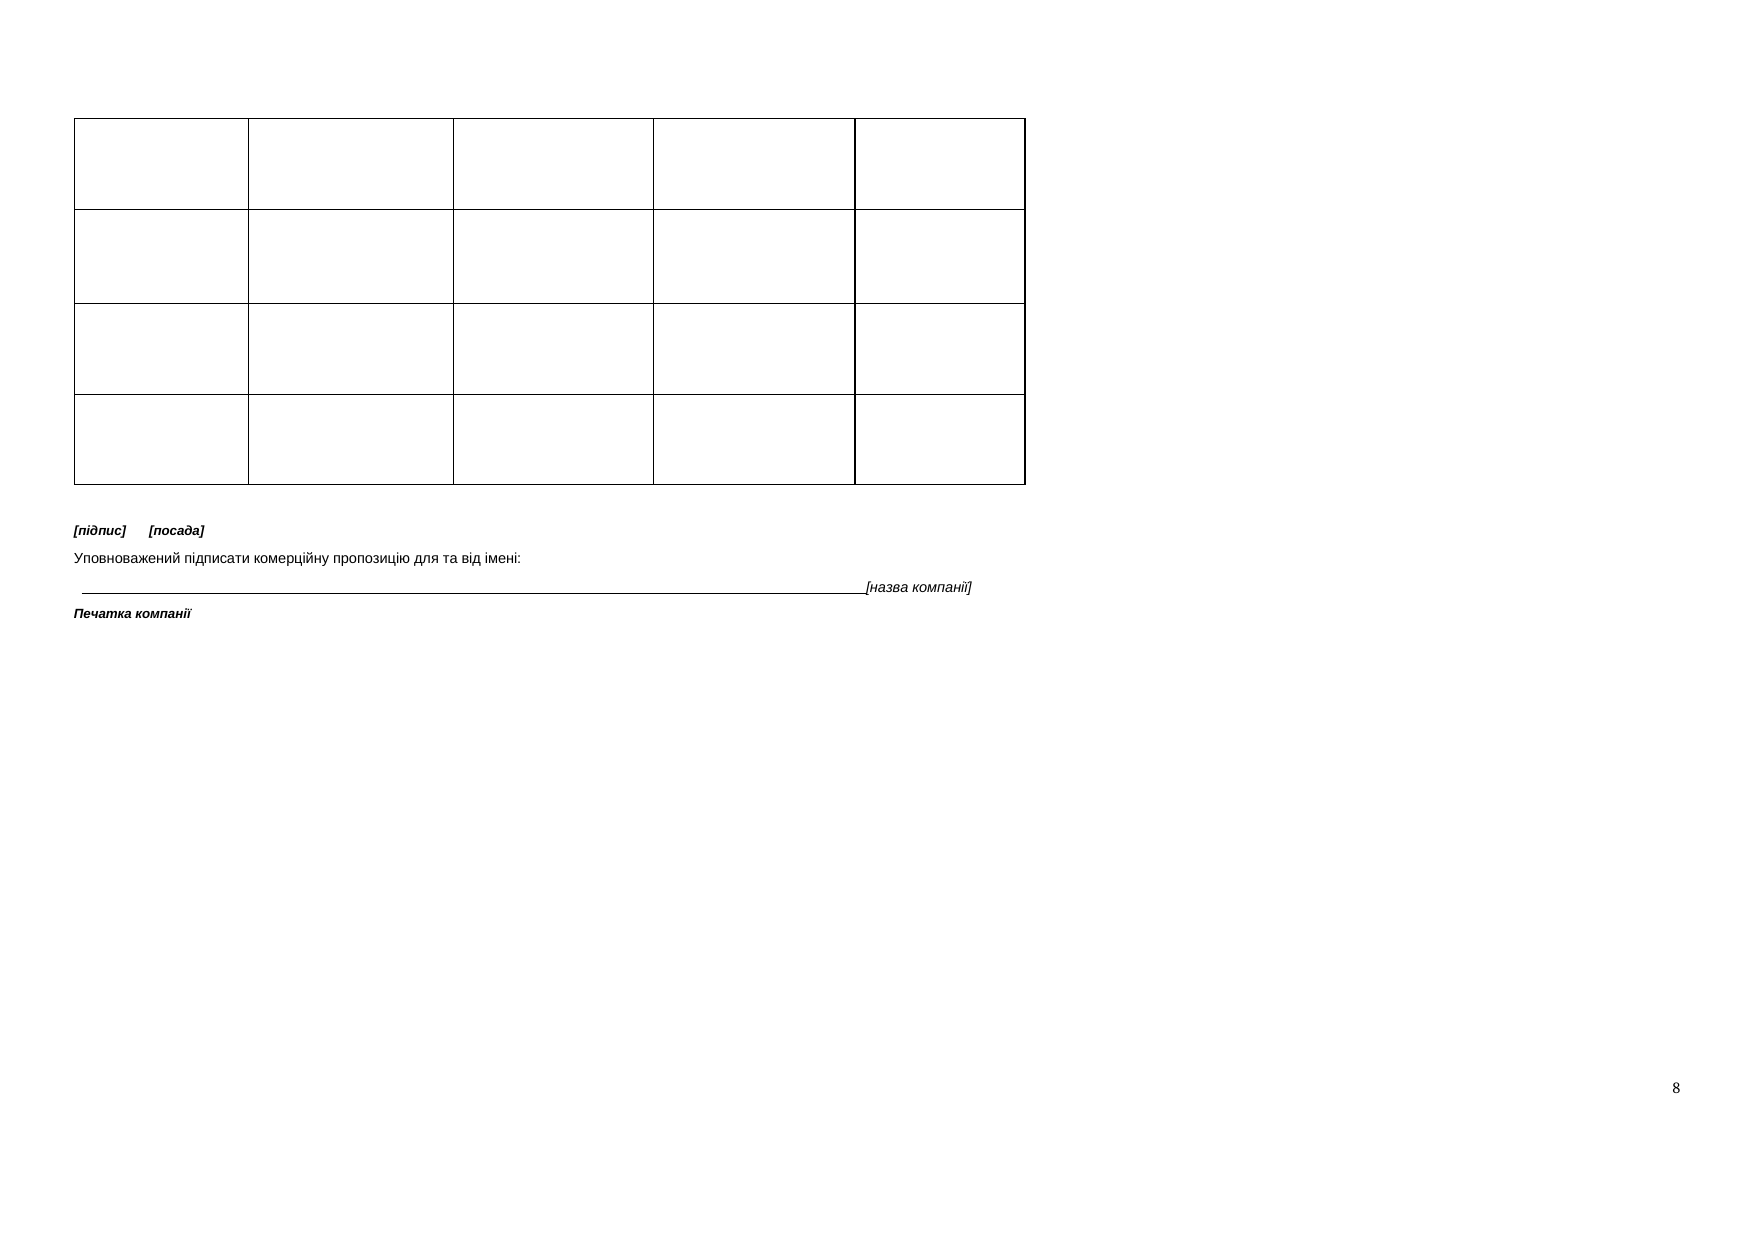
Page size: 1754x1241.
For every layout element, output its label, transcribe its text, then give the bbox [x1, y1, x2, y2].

subtitle Печатка компанії [74, 596, 1680, 622]
table_cell [856, 395, 1024, 484]
table_cell [454, 395, 653, 484]
text [назва компанії] [74, 567, 1680, 596]
table_cell [654, 119, 854, 209]
table_cell [75, 304, 248, 394]
table_cell [75, 395, 248, 484]
table_cell [856, 119, 1024, 209]
table_cell [654, 210, 854, 303]
table_cell [654, 395, 854, 484]
table_cell [454, 304, 653, 394]
table_cell [249, 304, 453, 394]
table_cell [856, 304, 1024, 394]
text Уповноважений підписати комерційну пропозицію для та від імені: [74, 538, 1680, 567]
table_cell [454, 119, 653, 209]
table_cell [249, 210, 453, 303]
table_cell [856, 210, 1024, 303]
table_cell [454, 210, 653, 303]
table_cell [249, 119, 453, 209]
table_cell [654, 304, 854, 394]
table_cell [75, 119, 248, 209]
subtitle [підпис] [посада] [74, 512, 1680, 538]
table_cell [75, 210, 248, 303]
table_cell [249, 395, 453, 484]
